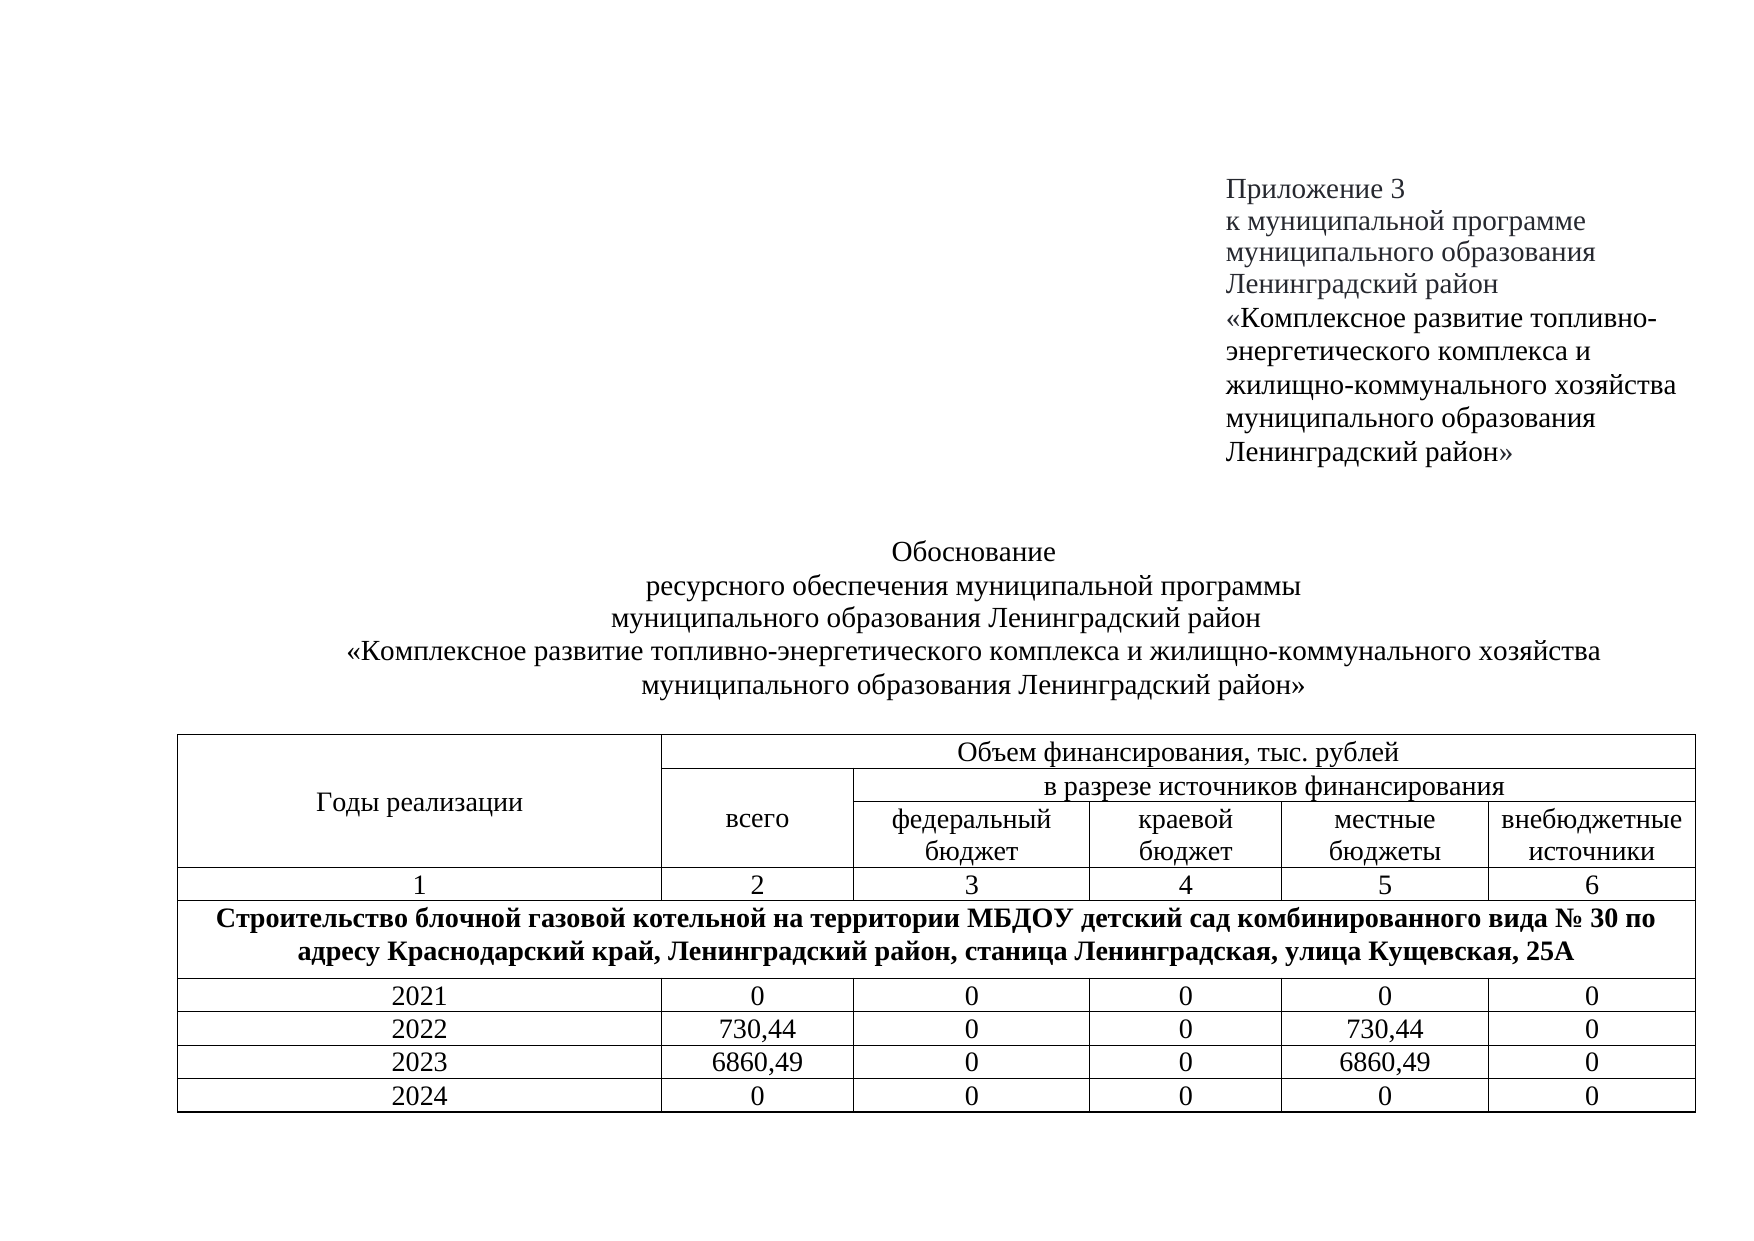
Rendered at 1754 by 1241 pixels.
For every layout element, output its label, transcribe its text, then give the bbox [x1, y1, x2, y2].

table_cell 0 [1090, 979, 1281, 1011]
table_cell федеральный бюджет [854, 802, 1089, 867]
table_cell 2024 [178, 1079, 661, 1111]
table_cell 0 [662, 979, 853, 1011]
text муниципального образования [1226, 236, 1695, 268]
text ресурсного обеспечения муниципальной программы [177, 568, 1695, 602]
table_cell всего [662, 769, 853, 867]
table_cell 6860,49 [1282, 1046, 1488, 1078]
table_cell Строительство блочной газовой котельной на территории МБДОУ детский сад комбинированного вида № 30 по адресу Краснодарский край, Ленинградский район, станица Ленинградская, улица Кущевская, 25А [178, 901, 1695, 978]
table_cell 0 [1282, 1079, 1488, 1111]
table_cell 0 [1489, 979, 1695, 1011]
table_cell 3 [854, 868, 1089, 900]
table_cell краевой бюджет [1090, 802, 1281, 867]
text муниципального образования Ленинградский район [177, 602, 1695, 633]
table_cell 6 [1489, 868, 1695, 900]
table_cell 2021 [178, 979, 661, 1011]
table_cell 4 [1090, 868, 1281, 900]
table_cell 0 [1090, 1079, 1281, 1111]
table_cell в разрезе источников финансирования [854, 769, 1695, 801]
table_cell 0 [854, 979, 1089, 1011]
table_cell 730,44 [1282, 1012, 1488, 1044]
text Ленинградский район [1226, 268, 1695, 300]
table_cell 0 [1489, 1046, 1695, 1078]
table_cell 0 [854, 1079, 1089, 1111]
table_cell внебюджетные источники [1489, 802, 1695, 867]
text «Комплексное развитие топливно-энергетического комплекса и жилищно-коммунального хозяйства муниципального образования Ленинградский район» [1226, 300, 1695, 467]
table_cell 0 [1090, 1012, 1281, 1044]
table_cell 0 [662, 1079, 853, 1111]
table_cell 6860,49 [662, 1046, 853, 1078]
table_cell 1 [178, 868, 661, 900]
text к муниципальной программе [1226, 204, 1695, 236]
table_cell 0 [1489, 1079, 1695, 1111]
table_cell 2022 [178, 1012, 661, 1044]
text Приложение 3 [1226, 173, 1695, 204]
table_cell 0 [854, 1012, 1089, 1044]
table_cell 730,44 [662, 1012, 853, 1044]
table_cell 0 [1489, 1012, 1695, 1044]
table_cell местные бюджеты [1282, 802, 1488, 867]
table_cell 0 [1282, 979, 1488, 1011]
table_cell 0 [1090, 1046, 1281, 1078]
table_cell 5 [1282, 868, 1488, 900]
text «Комплексное развитие топливно-энергетического комплекса и жилищно-коммунального хозяйства [177, 633, 1695, 667]
text муниципального образования Ленинградский район» [177, 667, 1695, 701]
table_header Объем финансирования, тыс. рублей [662, 735, 1695, 767]
text Обоснование [177, 534, 1695, 568]
table_header Годы реализации [178, 735, 661, 867]
table_cell 0 [854, 1046, 1089, 1078]
table_cell 2023 [178, 1046, 661, 1078]
table_cell 2 [662, 868, 853, 900]
